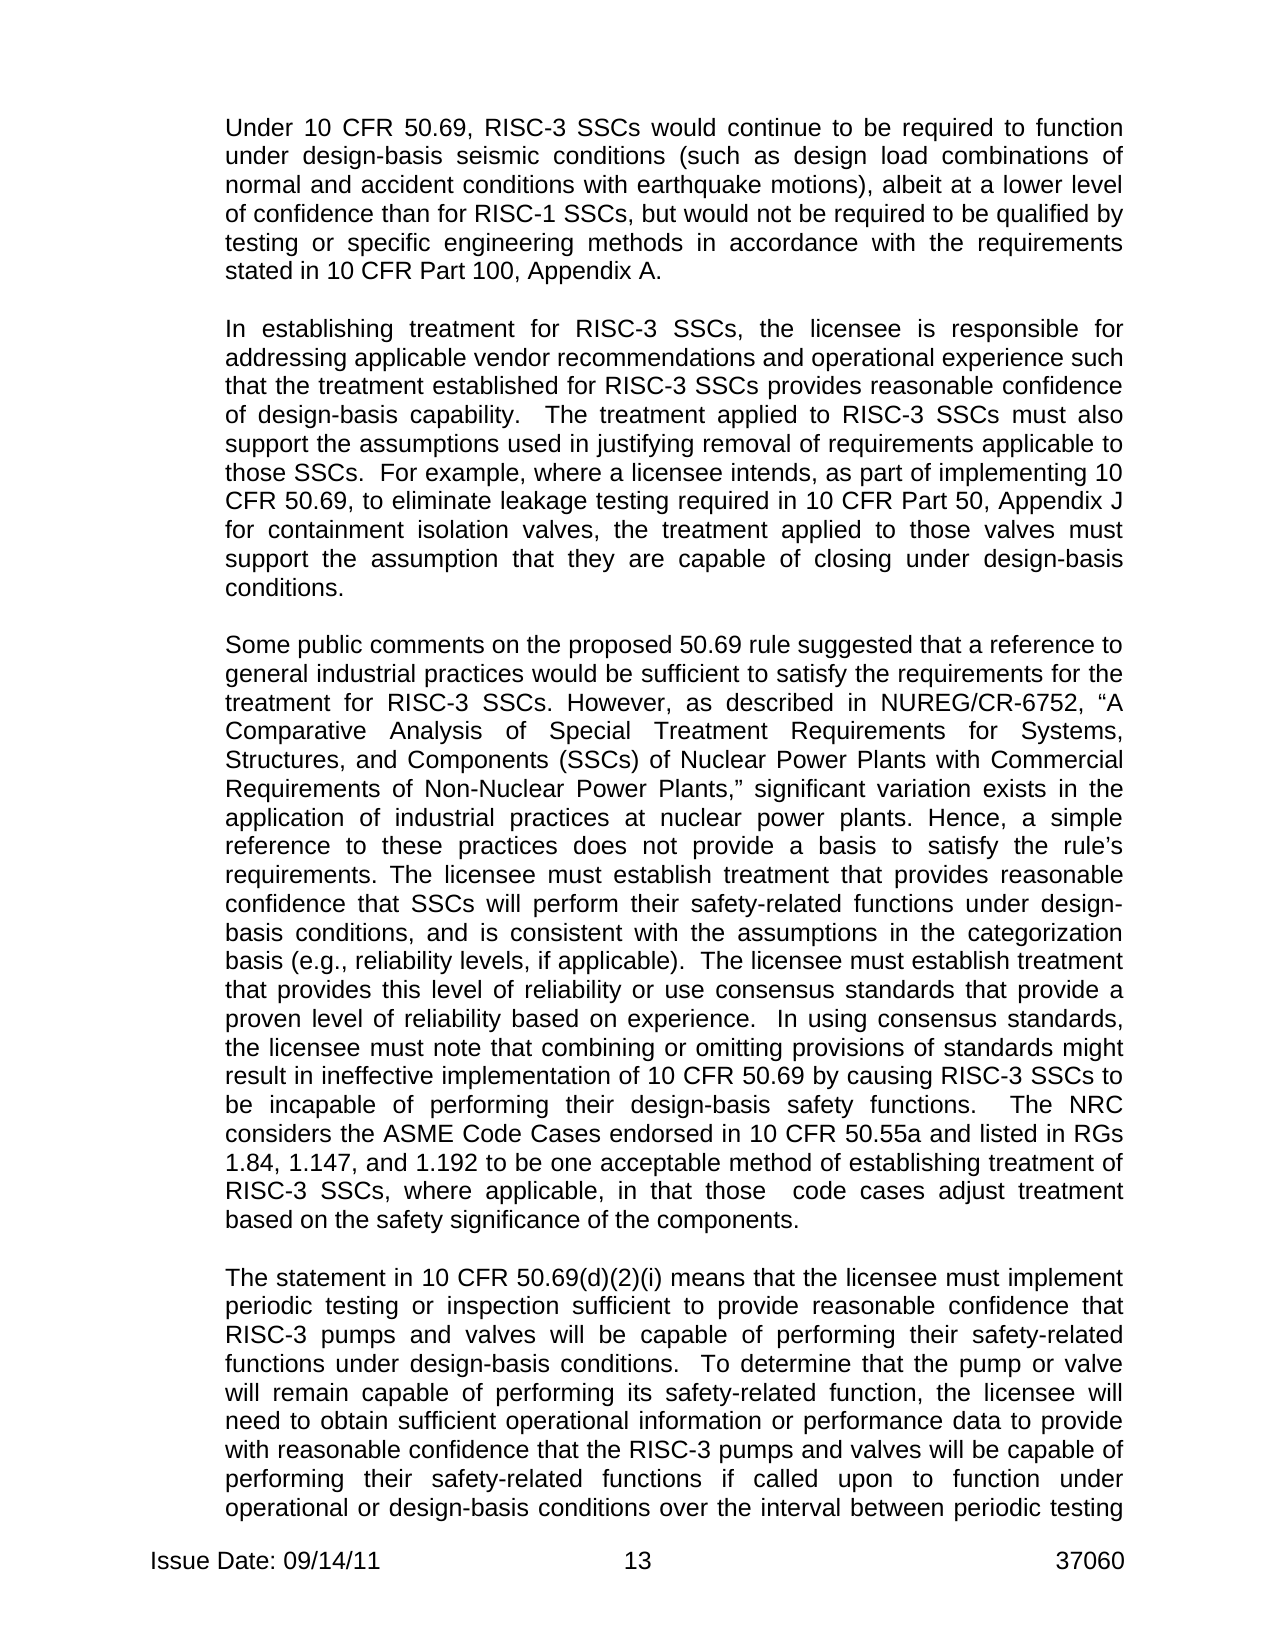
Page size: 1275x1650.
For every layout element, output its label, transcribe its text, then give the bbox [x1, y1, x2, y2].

text Under 10 CFR 50.69, RISC-3 SSCs would continue to be required to function under design-basis seismic conditions (such as design load combinations of normal and accident conditions with earthquake motions), albeit at a lower level of confidence than for RISC-1 SSCs, but would not be required to be qualified by testing or specific engineering methods in accordance with the requirements stated in 10 CFR Part 100, Appendix A. [225, 112, 1125, 285]
text In establishing treatment for RISC-3 SSCs, the licensee is responsible for addressing applicable vendor recommendations and operational experience such that the treatment established for RISC-3 SSCs provides reasonable confidence of design-basis capability. The treatment applied to RISC-3 SSCs must also support the assumptions used in justifying removal of requirements applicable to those SSCs. For example, where a licensee intends, as part of implementing 10 CFR 50.69, to eliminate leakage testing required in 10 CFR Part 50, Appendix J for containment isolation valves, the treatment applied to those valves must support the assumption that they are capable of closing under design-basis conditions. [225, 314, 1125, 601]
text Some public comments on the proposed 50.69 rule suggested that a reference to general industrial practices would be sufficient to satisfy the requirements for the treatment for RISC-3 SSCs. However, as described in NUREG/CR-6752, “A Comparative Analysis of Special Treatment Requirements for Systems, Structures, and Components (SSCs) of Nuclear Power Plants with Commercial Requirements of Non-Nuclear Power Plants,” significant variation exists in the application of industrial practices at nuclear power plants. Hence, a simple reference to these practices does not provide a basis to satisfy the rule’s requirements. The licensee must establish treatment that provides reasonable confidence that SSCs will perform their safety-related functions under design-basis conditions, and is consistent with the assumptions in the categorization basis (e.g., reliability levels, if applicable). The licensee must establish treatment that provides this level of reliability or use consensus standards that provide a proven level of reliability based on experience. In using consensus standards, the licensee must note that combining or omitting provisions of standards might result in ineffective implementation of 10 CFR 50.69 by causing RISC-3 SSCs to be incapable of performing their design-basis safety functions. The NRC considers the ASME Code Cases endorsed in 10 CFR 50.55a and listed in RGs 1.84, 1.147, and 1.192 to be one acceptable method of establishing treatment of RISC-3 SSCs, where applicable, in that those code cases adjust treatment based on the safety significance of the components. [225, 630, 1125, 1234]
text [225, 1262, 1125, 1521]
